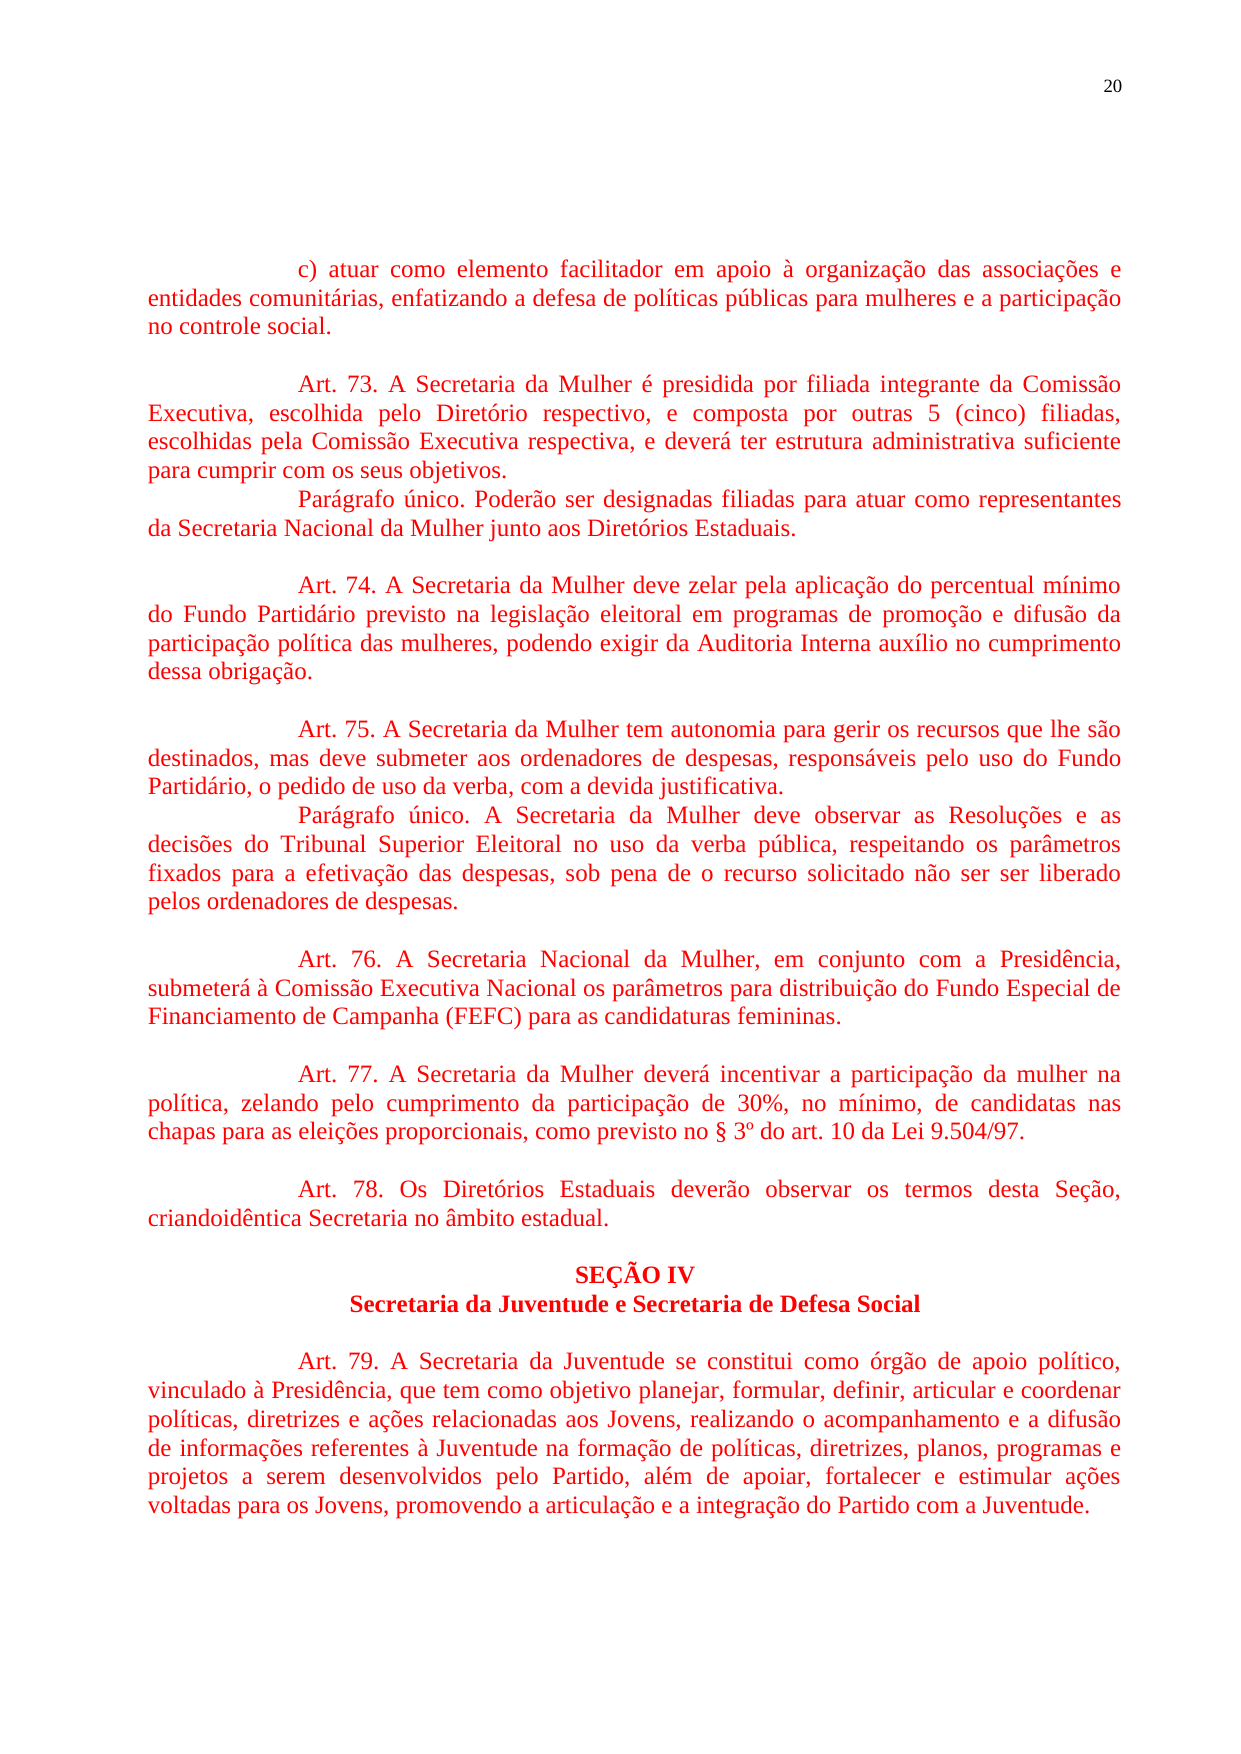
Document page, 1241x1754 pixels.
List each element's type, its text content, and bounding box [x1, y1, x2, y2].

text Art. 77. A Secretaria da Mulher deverá incentivar a participação da mulher na política, zelando pelo cumprimento da participação de 30%, no mínimo, de candidatas nas chapas para as eleições proporcionais, como previsto no § 3º do art. 10 da Lei 9.504/97. [148, 1059, 1122, 1145]
text Art. 75. A Secretaria da Mulher tem autonomia para gerir os recursos que lhe são destinados, mas deve submeter aos ordenadores de despesas, responsáveis pelo uso do Fundo Partidário, o pedido de uso da verba, com a devida justificativa. [148, 714, 1122, 800]
text Art. 79. A Secretaria da Juventude se constitui como órgão de apoio político, vinculado à Presidência, que tem como objetivo planejar, formular, definir, articular e coordenar políticas, diretrizes e ações relacionadas aos Jovens, realizando o acompanhamento e a difusão de informações referentes à Juventude na formação de políticas, diretrizes, planos, programas e projetos a serem desenvolvidos pelo Partido, além de apoiar, fortalecer e estimular ações voltadas para os Jovens, promovendo a articulação e a integração do Partido com a Juventude. [148, 1346, 1122, 1519]
text SEÇÃO IV [148, 1260, 1122, 1289]
text Art. 76. A Secretaria Nacional da Mulher, em conjunto com a Presidência, submeterá à Comissão Executiva Nacional os parâmetros para distribuição do Fundo Especial de Financiamento de Campanha (FEFC) para as candidaturas femininas. [148, 944, 1122, 1030]
text c) atuar como elemento facilitador em apoio à organização das associações e entidades comunitárias, enfatizando a defesa de políticas públicas para mulheres e a participação no controle social. [148, 254, 1122, 340]
text Parágrafo único. Poderão ser designadas filiadas para atuar como representantes da Secretaria Nacional da Mulher junto aos Diretórios Estaduais. [148, 484, 1122, 541]
text Art. 74. A Secretaria da Mulher deve zelar pela aplicação do percentual mínimo do Fundo Partidário previsto na legislação eleitoral em programas de promoção e difusão da participação política das mulheres, podendo exigir da Auditoria Interna auxílio no cumprimento dessa obrigação. [148, 570, 1122, 685]
text Art. 78. Os Diretórios Estaduais deverão observar os termos desta Seção, criandoidêntica Secretaria no âmbito estadual. [148, 1174, 1122, 1231]
text Parágrafo único. A Secretaria da Mulher deve observar as Resoluções e as decisões do Tribunal Superior Eleitoral no uso da verba pública, respeitando os parâmetros fixados para a efetivação das despesas, sob pena de o recurso solicitado não ser ser liberado pelos ordenadores de despesas. [148, 800, 1122, 915]
text Art. 73. A Secretaria da Mulher é presidida por filiada integrante da Comissão Executiva, escolhida pelo Diretório respectivo, e composta por outras 5 (cinco) filiadas, escolhidas pela Comissão Executiva respectiva, e deverá ter estrutura administrativa suficiente para cumprir com os seus objetivos. [148, 369, 1122, 484]
text Secretaria da Juventude e Secretaria de Defesa Social [148, 1289, 1122, 1318]
